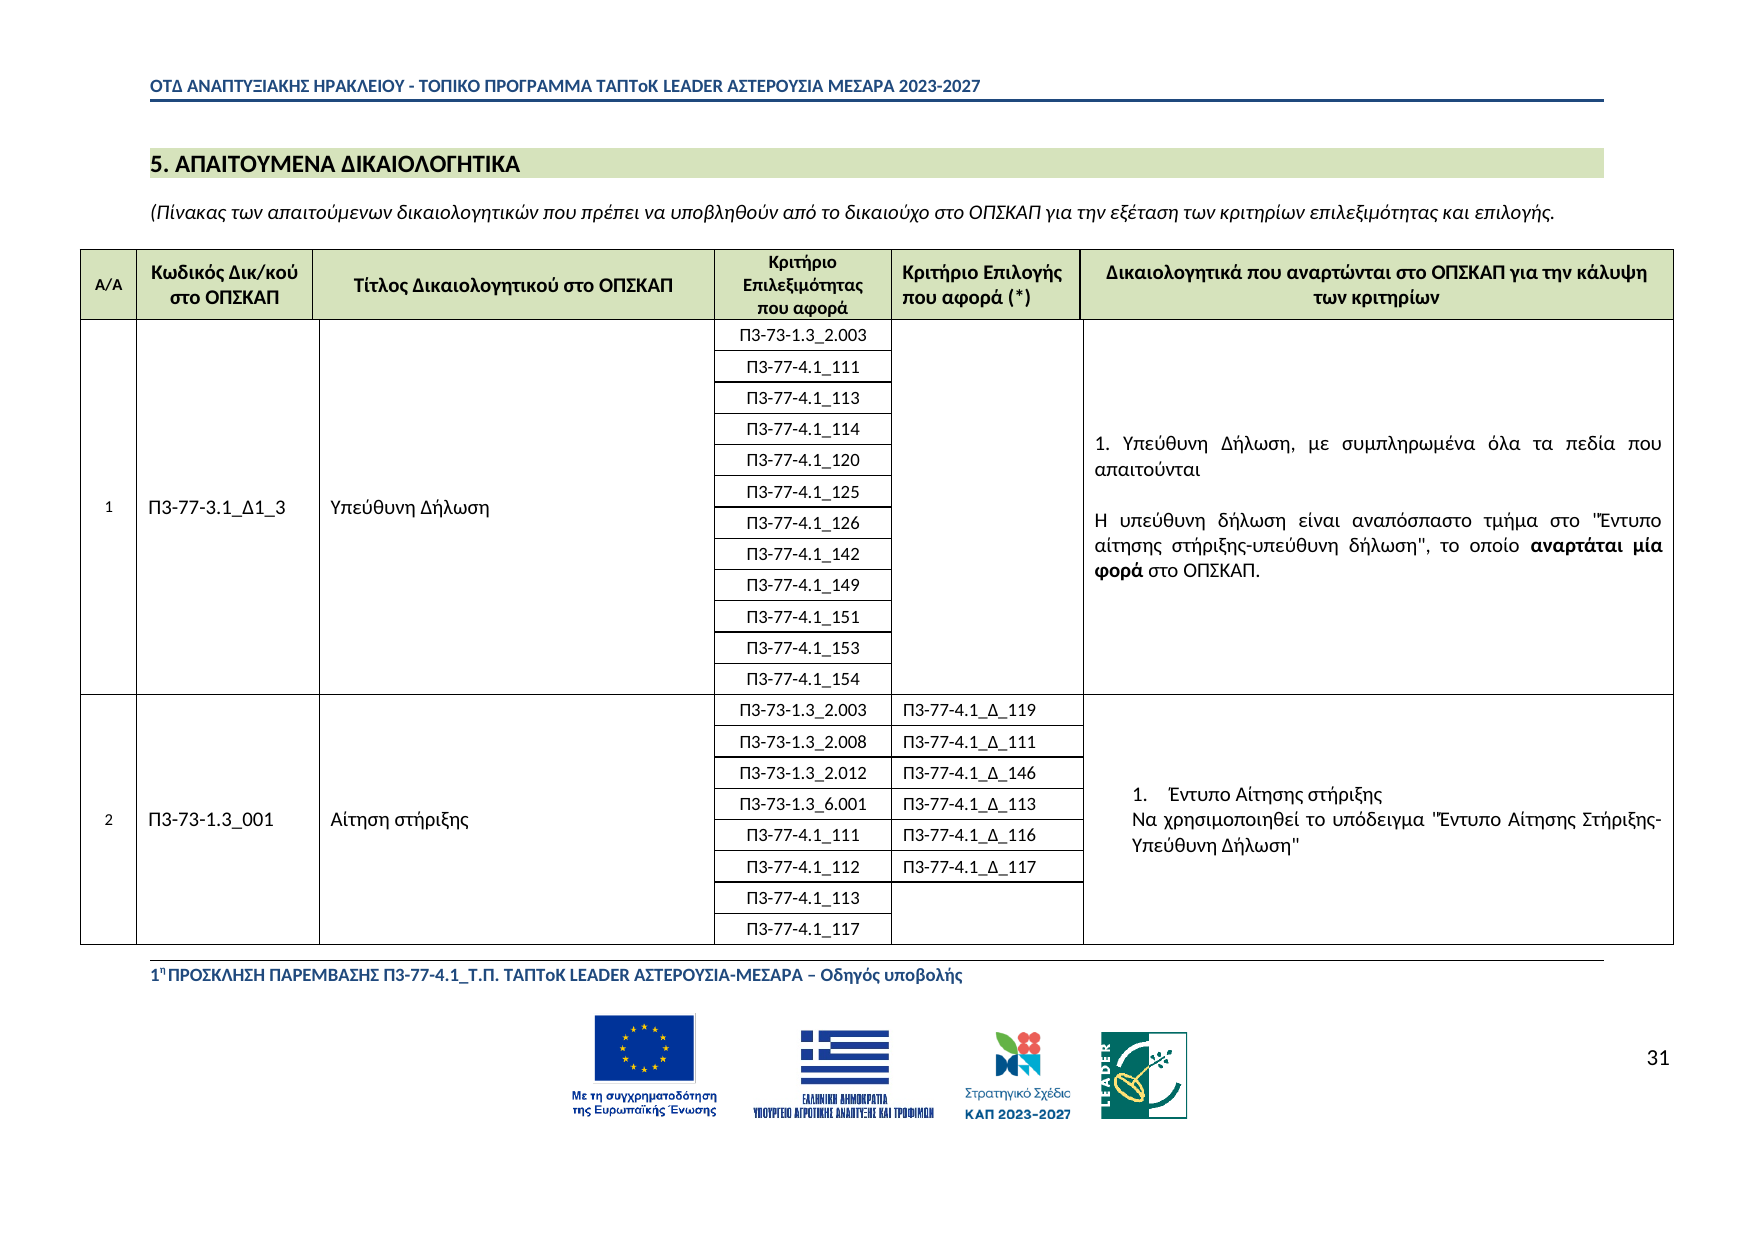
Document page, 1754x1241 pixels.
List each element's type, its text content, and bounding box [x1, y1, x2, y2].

table_cell Π3-77-4.1_117 [715, 914, 891, 944]
table_cell Π3-77-4.1_Δ_116 [892, 820, 1083, 850]
table_cell Π3-77-4.1_149 [715, 570, 891, 600]
table_cell 1 [81, 320, 136, 694]
table_cell Έντυπο Αίτησης στήριξης Να χρησιμοποιηθεί το υπόδειγμα "Έντυπο Αίτησης Στήριξης- Υπεύθυνη Δήλωση" [1084, 695, 1673, 944]
table_cell Π3-73-1.3_2.012 [715, 758, 891, 788]
table_cell Π3-77-4.1_153 [715, 633, 891, 663]
table_cell Π3-77-4.1_Δ_111 [892, 726, 1083, 756]
table_cell 1. Υπεύθυνη Δήλωση, με συμπληρωμένα όλα τα πεδία που απαιτούνται Η υπεύθυνη δήλωση είναι αναπόσπαστο τμήμα στο "Έντυπο αίτησης στήριξης-υπεύθυνη δήλωση", το οποίο αναρτάται μία φορά στο ΟΠΣΚΑΠ. [1084, 320, 1673, 694]
table_cell [892, 320, 1083, 694]
table_header Δικαιολογητικά που αναρτώνται στο ΟΠΣΚΑΠ για την κάλυψη των κριτηρίων [1081, 250, 1673, 319]
table_cell Π3-77-4.1_126 [715, 508, 891, 538]
text 5. ΑΠΑΙΤΟΥΜΕΝΑ ΔΙΚΑΙΟΛΟΓΗΤΙΚΑ [150, 148, 1604, 178]
table_cell Π3-73-1.3_001 [137, 695, 319, 944]
list (Πίνακας των απαιτούμενων δικαιολογητικών που πρέπει να υποβληθούν από το δικαιούχο στο ΟΠΣΚΑΠ για την εξέταση των κριτηρίων επιλεξιμότητας και επιλογής. [150, 199, 1604, 224]
table_cell Π3-77-4.1_111 [715, 351, 891, 381]
table_cell Π3-77-4.1_154 [715, 664, 891, 694]
table_cell Π3-77-4.1_112 [715, 851, 891, 881]
table_cell Π3-77-4.1_151 [715, 601, 891, 631]
table_cell Π3-77-4.1_113 [715, 883, 891, 913]
table_header Α/Α [81, 250, 136, 319]
table_cell Π3-77-4.1_111 [715, 820, 891, 850]
table_cell Π3-73-1.3_6.001 [715, 789, 891, 819]
table_cell [892, 883, 1083, 944]
table_cell Π3-73-1.3_2.008 [715, 726, 891, 756]
table_cell Π3-73-1.3_2.003 [715, 320, 891, 350]
table_header Κωδικός Δικ/κού στο ΟΠΣΚΑΠ [137, 250, 312, 319]
picture [1101, 1032, 1188, 1119]
table_cell Π3-77-4.1_114 [715, 414, 891, 444]
table_header Κριτήριο Επιλογής που αφορά (*) [892, 250, 1079, 319]
picture [965, 1032, 1071, 1119]
table_cell Π3-77-4.1_125 [715, 476, 891, 506]
picture [752, 1029, 935, 1119]
table_cell Π3-73-1.3_2.003 [715, 695, 891, 725]
table_cell Π3-77-4.1_120 [715, 445, 891, 475]
table_header Κριτήριο Επιλεξιμότητας που αφορά [715, 250, 891, 319]
table_cell Π3-77-4.1_Δ_146 [892, 758, 1083, 788]
table_cell Π3-77-3.1_Δ1_3 [137, 320, 319, 694]
table_cell 2 [81, 695, 136, 944]
table_cell Π3-77-4.1_Δ_119 [892, 695, 1083, 725]
table_cell Υπεύθυνη Δήλωση [320, 320, 714, 694]
table_header Τίτλος Δικαιολογητικού στο ΟΠΣΚΑΠ [313, 250, 714, 319]
table_cell Αίτηση στήριξης [320, 695, 714, 944]
table_cell Π3-77-4.1_142 [715, 539, 891, 569]
table_cell Π3-77-4.1_Δ_113 [892, 789, 1083, 819]
table_cell Π3-77-4.1_Δ_117 [892, 851, 1083, 881]
picture [566, 1010, 722, 1119]
table_cell Π3-77-4.1_113 [715, 383, 891, 413]
